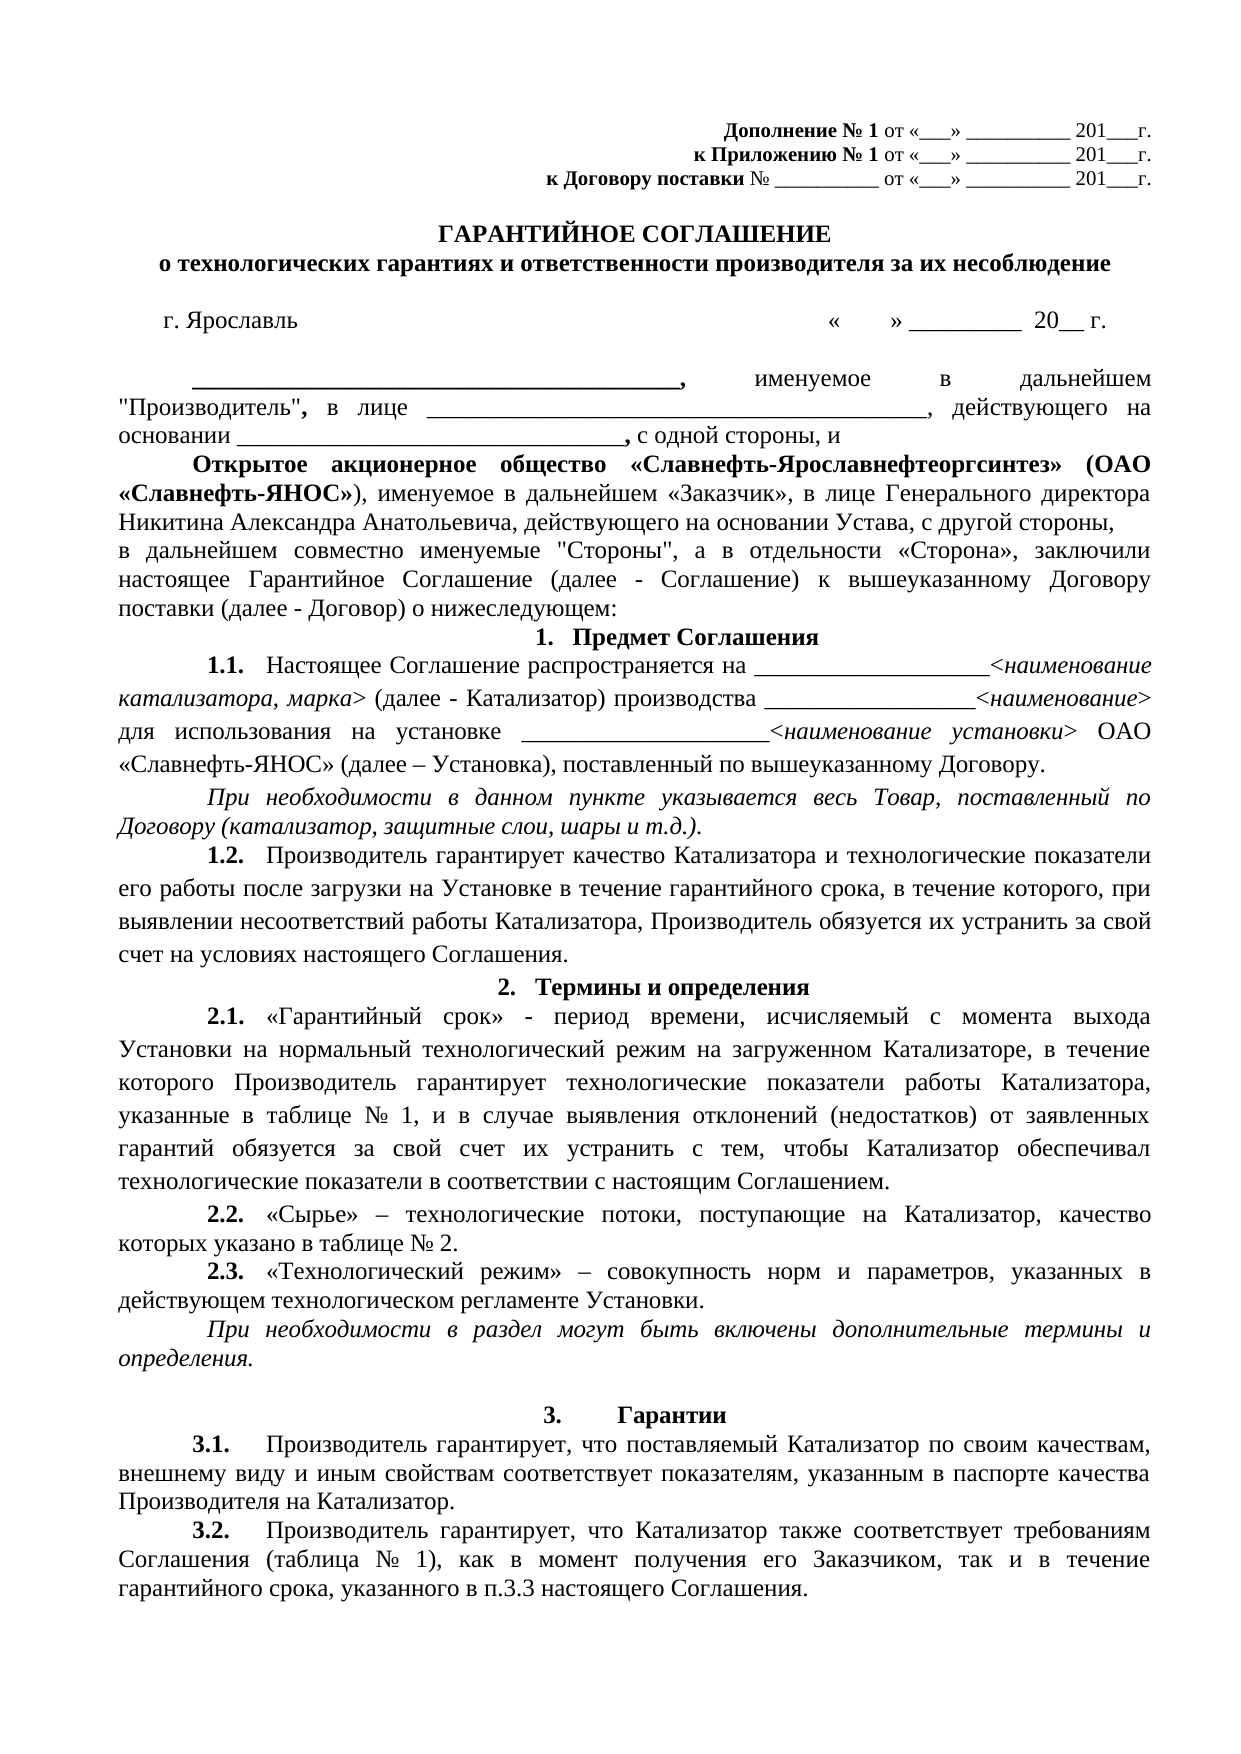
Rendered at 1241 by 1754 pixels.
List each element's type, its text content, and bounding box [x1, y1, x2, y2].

text Дополнение № 1 от «___» __________ 201___г. [118, 118, 1152, 142]
list Производитель гарантирует качество Катализатора и технологические показатели его работы после загрузки на Установке в течение гарантийного срока, в течение которого, при выявлении несоответствий работы Катализатора, Производитель обязуется их устранить за свой счет на условиях настоящего Соглашения. [118, 840, 1152, 968]
list Производитель гарантирует, что поставляемый Катализатор по своим качествам, внешнему виду и иным свойствам соответствует показателям, указанным в паспорте качества Производителя на Катализатор. [118, 1429, 1152, 1515]
list Гарантии [118, 1400, 1152, 1429]
text ГАРАНТИЙНОЕ СОГЛАШЕНИЕ [118, 219, 1152, 248]
list «Гарантийный срок» - период времени, исчисляемый с момента выхода Установки на нормальный технологический режим на загруженном Катализаторе, в течение которого Производитель гарантирует технологические показатели работы Катализатора, указанные в таблице № 1, и в случае выявления отклонений (недостатков) от заявленных гарантий обязуется за свой счет их устранить с тем, чтобы Катализатор обеспечивал технологические показатели в соответствии с настоящим Соглашением. [118, 1001, 1152, 1194]
text к Договору поставки № __________ от «___» __________ 201___г. [118, 166, 1152, 190]
text г. Ярославль « » _________ 20__ г. [118, 305, 1152, 334]
list «Сырье» – технологические потоки, поступающие на Катализатор, качество которых указано в таблице № 2. [118, 1199, 1152, 1256]
list Термины и определения [156, 972, 1152, 1001]
list При необходимости в данном пункте указывается весь Товар, поставленный по Договору (катализатор, защитные слои, шары и т.д.). [118, 782, 1152, 840]
list При необходимости в раздел могут быть включены дополнительные термины и определения. [118, 1314, 1152, 1371]
list Предмет Соглашения [202, 622, 1152, 650]
text _______________________________________, именуемое в дальнейшем "Производитель", в лице ________________________________________, действующего на основании _______________________________, с одной стороны, и [118, 363, 1152, 449]
text в дальнейшем совместно именуемые "Cтороны", а в отдельности «Сторона», заключили настоящее Гарантийное Соглашение (далее - Соглашение) к вышеуказанному Договору поставки (далее - Договор) о нижеследующем: [118, 535, 1152, 622]
text Открытое акционерное общество «Славнефть-Ярославнефтеоргсинтез» (ОАО «Славнефть-ЯНОС»), именуемое в дальнейшем «Заказчик», в лице Генерального директора Никитина Александра Анатольевича, действующего на основании Устава, с другой стороны, [118, 449, 1152, 535]
list Производитель гарантирует, что Катализатор также соответствует требованиям Соглашения (таблица № 1), как в момент получения его Заказчиком, так и в течение гарантийного срока, указанного в п.3.3 настоящего Соглашения. [118, 1515, 1152, 1601]
text о технологических гарантиях и ответственности производителя за их несоблюдение [118, 248, 1152, 277]
list Настоящее Соглашение распространяется на ___________________<наименование катализатора, марка> (далее - Катализатор) производства _________________<наименование> для использования на установке ____________________<наименование установки> ОАО «Славнефть-ЯНОС» (далее – Установка), поставленный по вышеуказанному Договору. [118, 650, 1152, 778]
list «Технологический режим» – совокупность норм и параметров, указанных в действующем технологическом регламенте Установки. [118, 1256, 1152, 1314]
text к Приложению № 1 от «___» __________ 201___г. [118, 142, 1152, 166]
